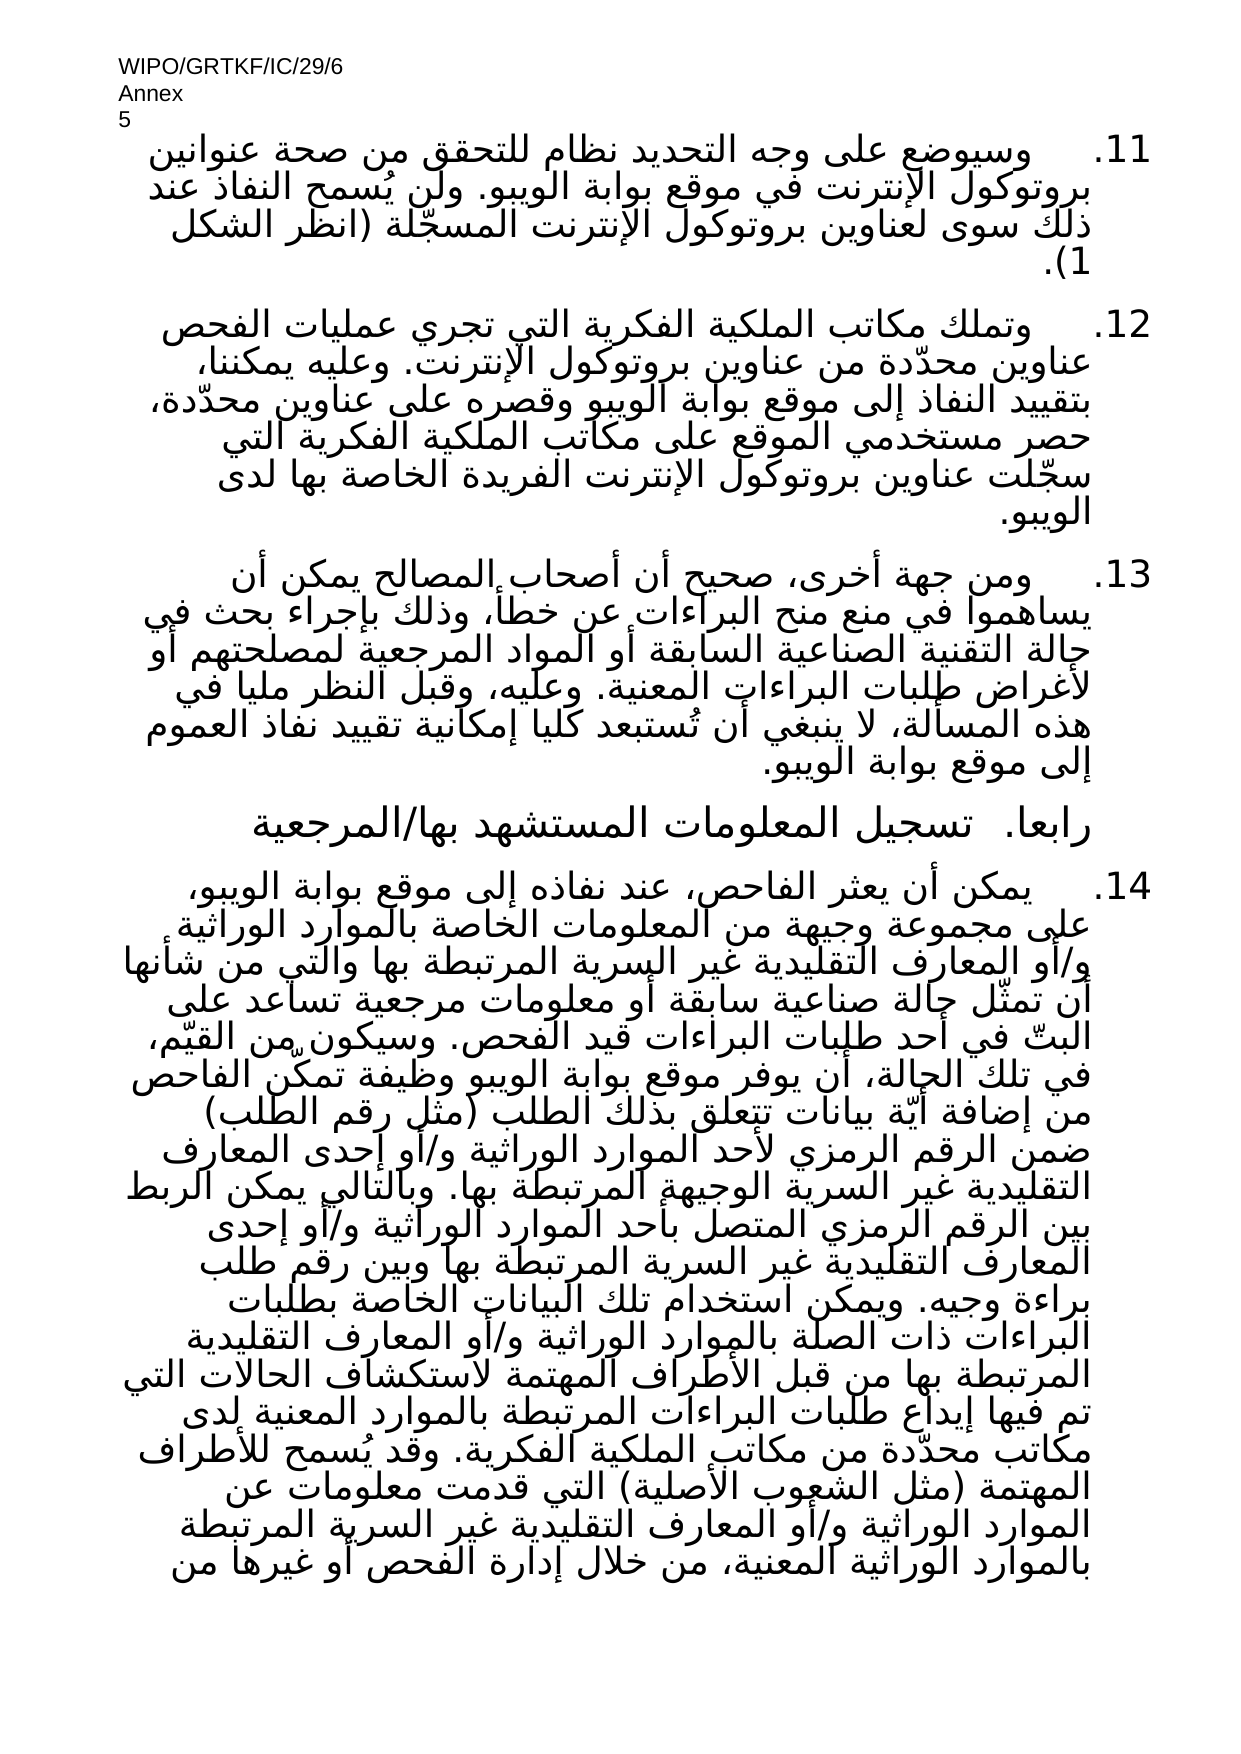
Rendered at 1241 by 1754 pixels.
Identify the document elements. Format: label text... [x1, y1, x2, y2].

text ومن جهة أخرى، صحيح أن أصحاب المصالح يمكن أن يساهموا في منع منح البراءات عن خطأ، وذلك بإجراء بحث في حالة التقنية الصناعية السابقة أو المواد المرجعية لمصلحتهم أو لأغراض طلبات البراءات المعنية. وعليه، وقبل النظر مليا في هذه المسألة، لا ينبغي أن تُستبعد كليا إمكانية تقييد نفاذ العموم إلى موقع بوابة الويبو. [118, 557, 1092, 782]
text رابعا. تسجيل المعلومات المستشهد بها/المرجعية [118, 807, 383, 845]
text رابعا. تسجيل المعلومات المستشهد بها/المرجعية [508, 807, 763, 845]
text وتملك مكاتب الملكية الفكرية التي تجري عمليات الفحص عناوين محدّدة من عناوين بروتوكول الإنترنت. وعليه يمكننا، بتقييد النفاذ إلى موقع بوابة الويبو وقصره على عناوين محدّدة، حصر مستخدمي الموقع على مكاتب الملكية الفكرية التي سجّلت عناوين بروتوكول الإنترنت الفريدة الخاصة بها لدى الويبو. [118, 307, 1092, 532]
text رابعا. تسجيل المعلومات المستشهد بها/المرجعية [748, 807, 1092, 845]
text وسيوضع على وجه التحديد نظام للتحقق من صحة عنوانين بروتوكول الإنترنت في موقع بوابة الويبو. ولن يُسمح النفاذ عند ذلك سوى لعناوين بروتوكول الإنترنت المسجّلة (انظر الشكل 1). [118, 132, 1092, 282]
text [118, 870, 1092, 1582]
text رابعا. تسجيل المعلومات المستشهد بها/المرجعية [425, 807, 630, 845]
text رابعا. تسجيل المعلومات المستشهد بها/المرجعية [341, 807, 434, 845]
